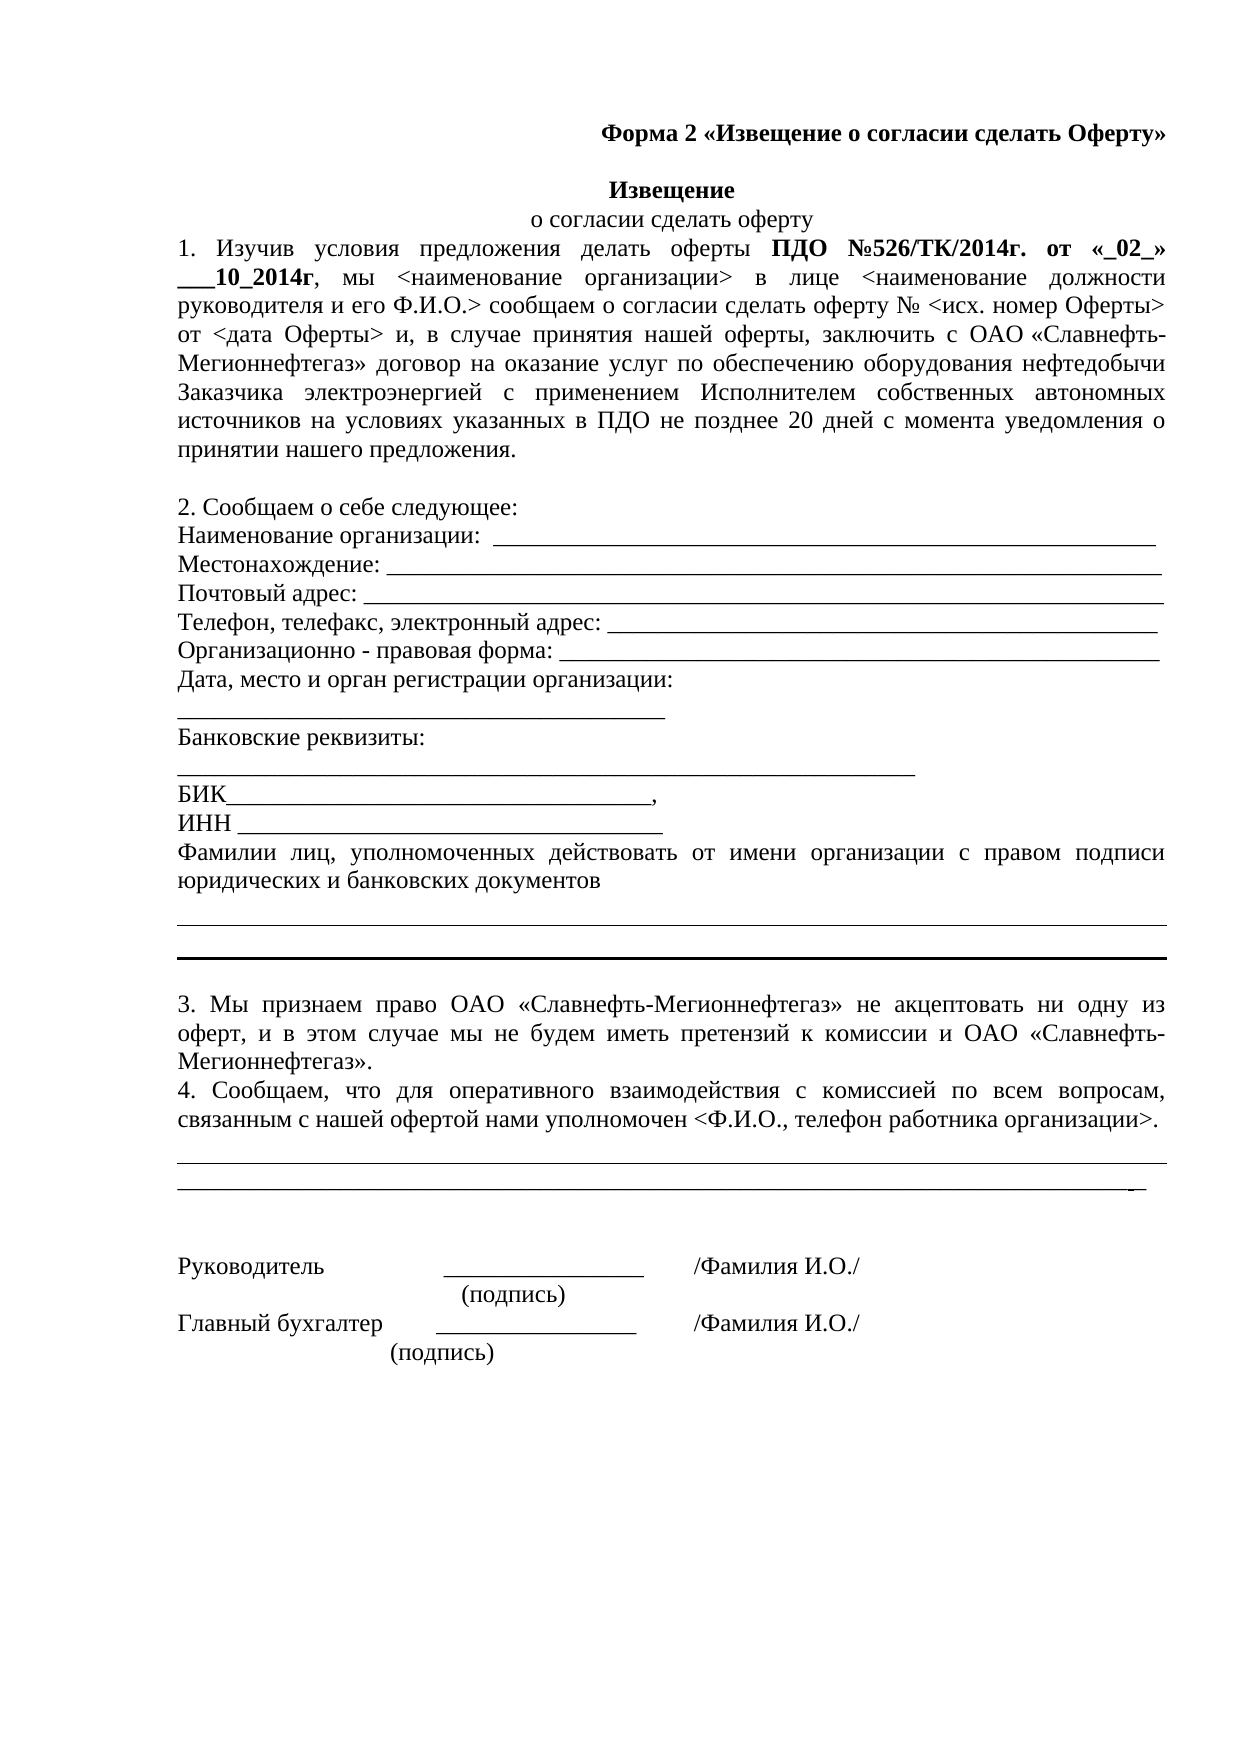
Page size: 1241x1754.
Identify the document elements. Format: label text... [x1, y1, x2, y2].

text Главный бухгалтер ________________ /Фамилия И.О./ [177, 1308, 1167, 1337]
text (подпись) [177, 1337, 1167, 1366]
text Форма 2 «Извещение о согласии сделать Оферту» [177, 118, 1167, 147]
text (подпись) [177, 1279, 1167, 1308]
text 1. Изучив условия предложения делать оферты ПДО №526/ТК/2014г. от «_02_» ___10_2014г, мы <наименование организации> в лице <наименование должности руководителя и его Ф.И.О.> сообщаем о согласии сделать оферту № <исх. номер Оферты> от <дата Оферты> и, в случае принятия нашей оферты, заключить с ОАО «Славнефть-Мегионнефтегаз» договор на оказание услуг по обеспечению оборудования нефтедобычи Заказчика электроэнергией с применением Исполнителем собственных автономных источников на условиях указанных в ПДО не позднее 20 дней с момента уведомления о принятии нашего предложения. [177, 233, 1167, 463]
text 2. Сообщаем о себе следующее: [177, 492, 1167, 521]
text 4. Сообщаем, что для оперативного взаимодействия с комиссией по всем вопросам, связанным с нашей офертой нами уполномочен <Ф.И.О., телефон работника организации>. [177, 1075, 1167, 1133]
text Извещение [177, 176, 1167, 204]
text Почтовый адрес: ________________________________________________________________ [177, 578, 1167, 607]
text о согласии сделать оферту [177, 204, 1167, 233]
text ____________________________________________________________________________ _ [177, 1164, 1167, 1193]
text Дата, место и орган регистрации организации: _______________________________________ [177, 664, 1167, 722]
text Фамилии лиц, уполномоченных действовать от имени организации с правом подписи юридических и банковских документов [177, 837, 1167, 894]
text Банковские реквизиты: ___________________________________________________________ [177, 722, 1167, 779]
text БИК__________________________________, [177, 779, 1167, 808]
text Организационно - правовая форма: ________________________________________________ [177, 636, 1167, 664]
text Телефон, телефакс, электронный адрес: ____________________________________________ [177, 607, 1167, 636]
text 3. Мы признаем право ОАО «Славнефть-Мегионнефтегаз» не акцептовать ни одну из оферт, и в этом случае мы не будем иметь претензий к комиссии и ОАО «Славнефть-Мегионнефтегаз». [177, 989, 1167, 1075]
text Руководитель ________________ /Фамилия И.О./ [177, 1251, 1167, 1279]
text Местонахождение: ______________________________________________________________ [177, 549, 1167, 578]
text ИНН __________________________________ [177, 808, 1167, 837]
text Наименование организации: _____________________________________________________ [177, 521, 1167, 549]
